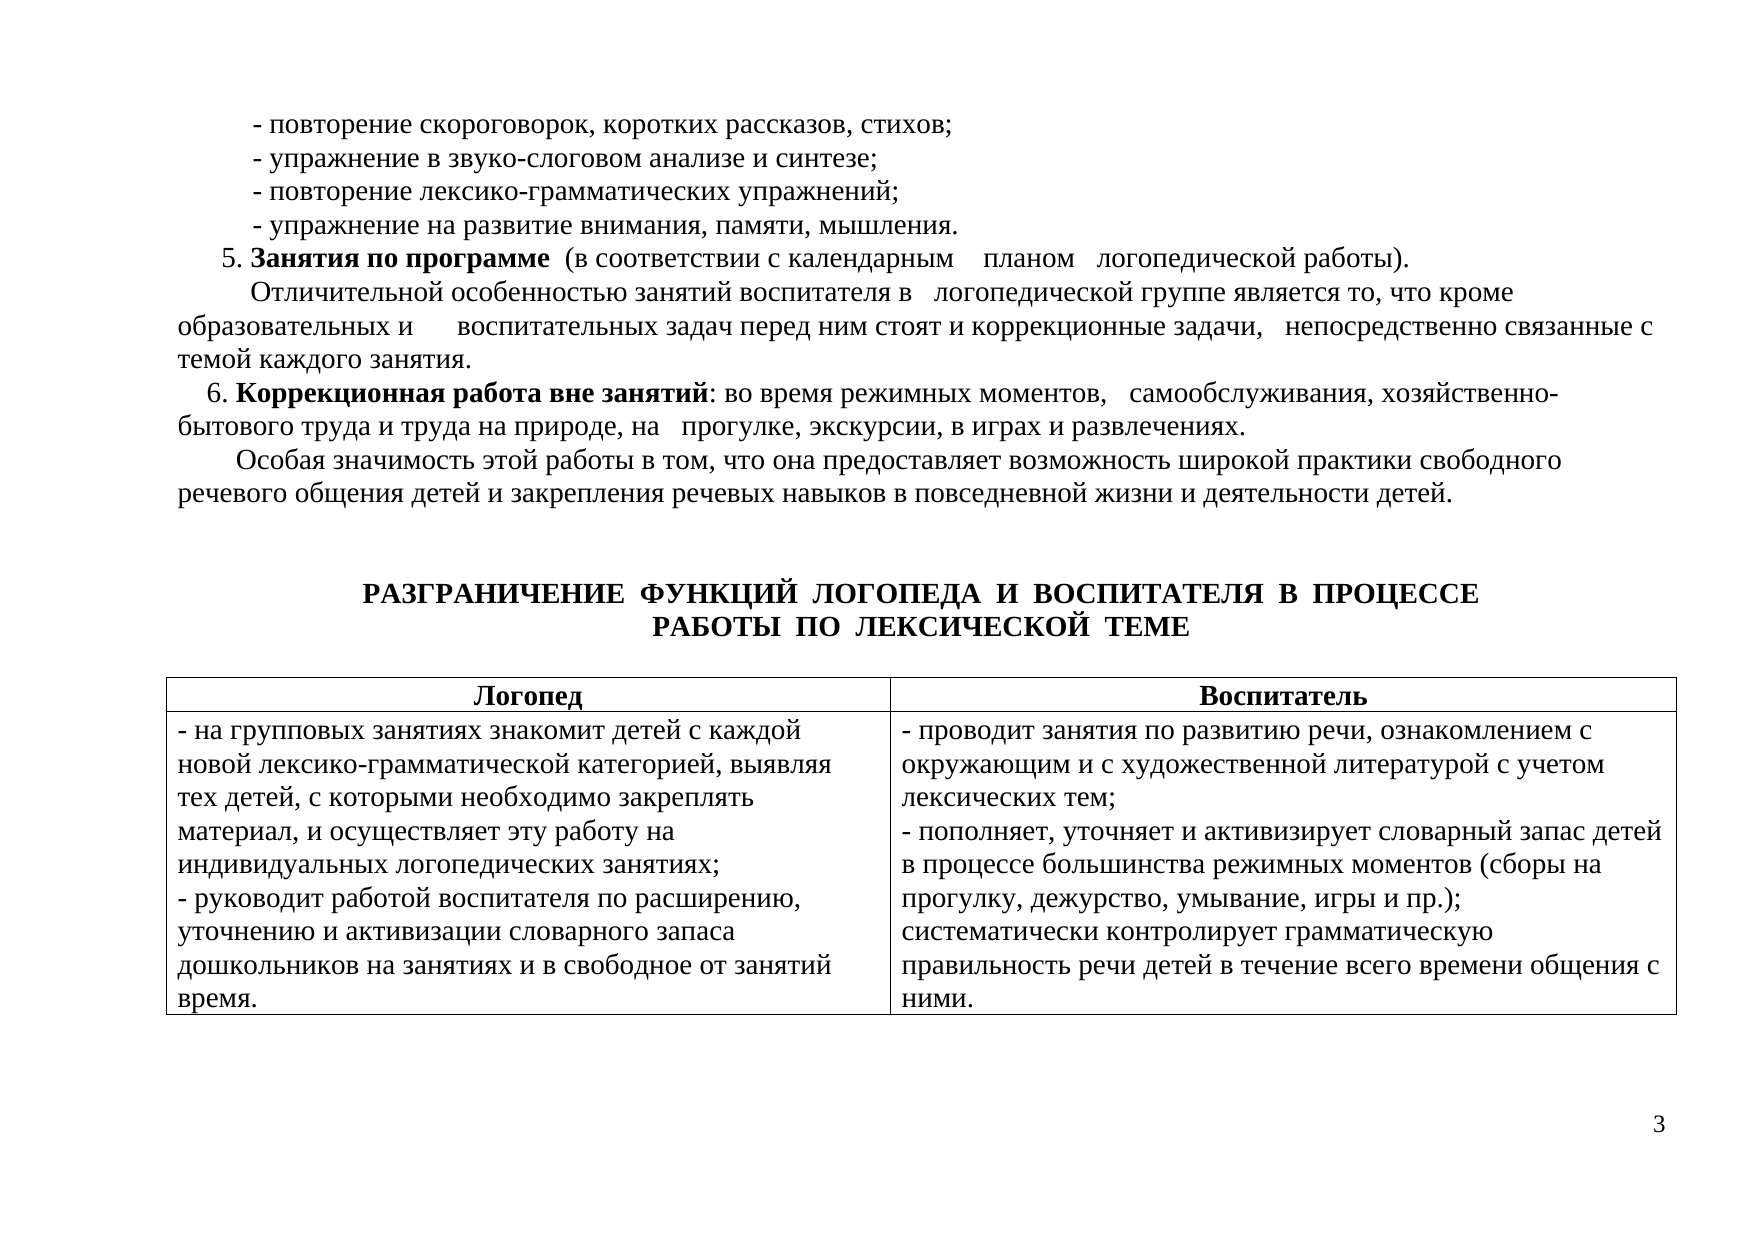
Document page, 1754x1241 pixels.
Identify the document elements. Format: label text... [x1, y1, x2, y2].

text 5. Занятия по программе (в соответствии с календарным планом логопедической работы). [177, 241, 1665, 274]
text РАБОТЫ ПО ЛЕКСИЧЕСКОЙ ТЕМЕ [177, 609, 1665, 643]
table_cell - проводит занятия по развитию речи, ознакомлением с окружающим и с художественной литературой с учетом лексических тем; - пополняет, уточняет и активизирует словарный запас детей в процессе большинства режимных моментов (сборы на прогулку, дежурство, умывание, игры и пр.); систематически контролирует грамматическую правильность речи детей в течение всего времени общения с ними. [891, 712, 1676, 1014]
text 6. Коррекционная работа вне занятий: во время режимных моментов, самообслуживания, хозяйственно-бытового труда и труда на природе, на прогулке, экскурсии, в играх и развлечениях. [177, 375, 1665, 442]
text РАЗГРАНИЧЕНИЕ ФУНКЦИЙ ЛОГОПЕДА И ВОСПИТАТЕЛЯ В ПРОЦЕССЕ [177, 576, 1665, 609]
text - повторение лексико-грамматических упражнений; [252, 173, 1665, 207]
table_cell - на групповых занятиях знакомит детей с каждой новой лексико-грамматической категорией, выявляя тех детей, с которыми необходимо закреплять материал, и осуществляет эту работу на индивидуальных логопедических занятиях; - руководит работой воспитателя по расширению, уточнению и активизации словарного запаса дошкольников на занятиях и в свободное от занятий время. [167, 712, 890, 1014]
text - упражнение на развитие внимания, памяти, мышления. [252, 207, 1665, 241]
text Особая значимость этой работы в том, что она предоставляет возможность широкой практики свободного речевого общения детей и закрепления речевых навыков в повседневной жизни и деятельности детей. [177, 442, 1665, 509]
text - упражнение в звуко-слоговом анализе и синтезе; [252, 140, 1665, 173]
table_header Воспитатель [891, 678, 1676, 711]
table_header Логопед [167, 678, 890, 711]
text Отличительной особенностью занятий воспитателя в логопедической группе является то, что кроме образовательных и воспитательных задач перед ним стоят и коррекционные задачи, непосредственно связанные с темой каждого занятия. [177, 274, 1665, 375]
text - повторение скороговорок, коротких рассказов, стихов; [252, 106, 1665, 140]
